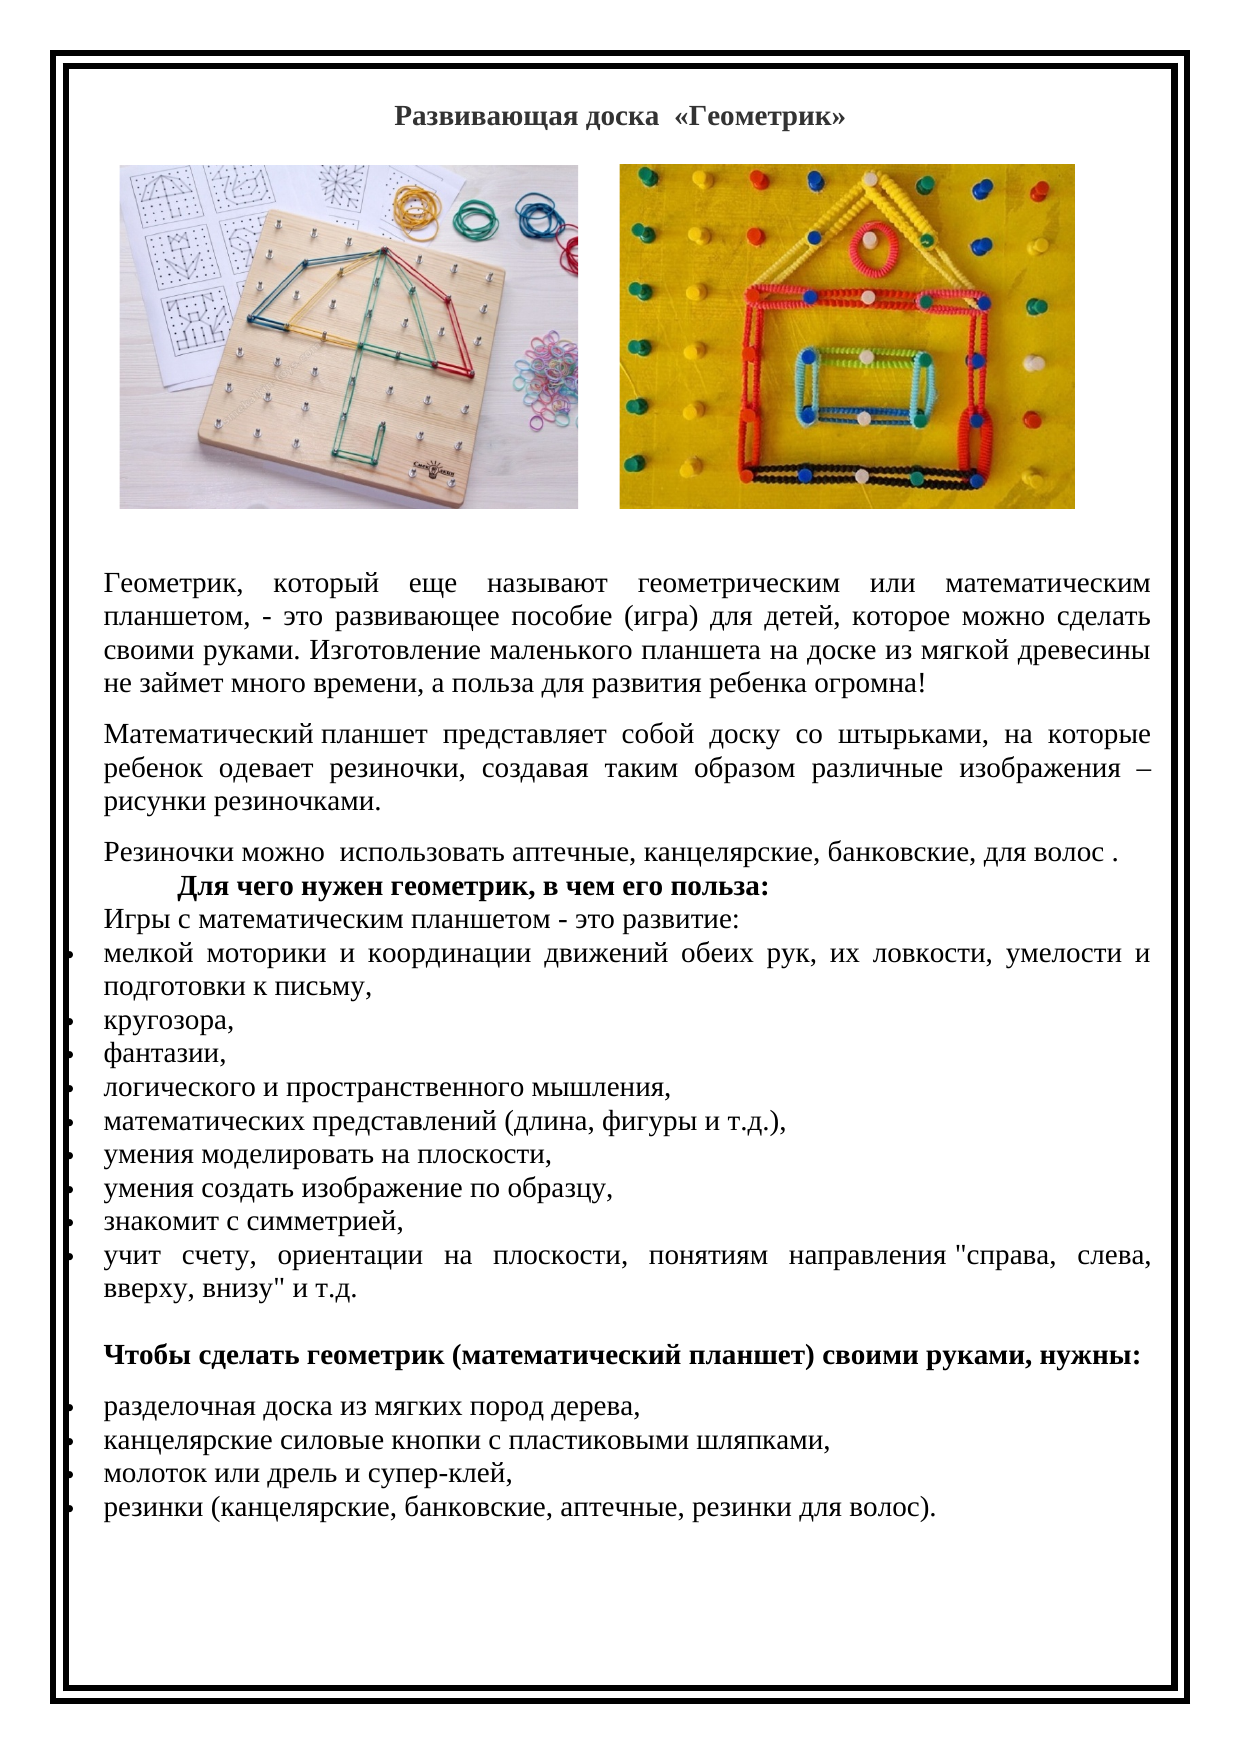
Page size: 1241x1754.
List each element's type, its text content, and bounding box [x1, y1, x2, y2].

list разделочная доска из мягких пород дерева, [69, 1388, 1152, 1422]
text Геометрик, который еще называют геометрическим или математическим планшетом, - это развивающее пособие (игра) для детей, которое можно сделать своими руками. Изготовление маленького планшета на доске из мягкой древесины не займет много времени, а польза для развития ребенка огромна! [103, 565, 1152, 699]
list резинки (канцелярские, банковские, аптечные, резинки для волос). [69, 1489, 1152, 1522]
text Чтобы сделать геометрик (математический планшет) своими руками, нужны: [103, 1337, 1152, 1371]
list знакомит с симметрией, [69, 1203, 1152, 1237]
list учит счету, ориентации на плоскости, понятиям направления "справа, слева, вверху, внизу" и т.д. [69, 1237, 1152, 1304]
list молоток или дрель и супер-клей, [69, 1455, 1152, 1489]
picture [119, 165, 579, 509]
subtitle Для чего нужен геометрик, в чем его польза: [177, 868, 1152, 901]
list математических представлений (длина, фигуры и т.д.), [69, 1103, 1152, 1136]
list канцелярские силовые кнопки с пластиковыми шляпками, [69, 1422, 1152, 1455]
text Резиночки можно использовать аптечные, канцелярские, банковские, для волос . [103, 834, 1152, 868]
text Игры с математическим планшетом - это развитие: [103, 901, 1152, 935]
list умения создать изображение по образцу, [69, 1170, 1152, 1203]
list кругозора, [69, 1002, 1152, 1036]
text Развивающая доска «Геометрик» [88, 98, 1152, 131]
text Математический планшет представляет собой доску со штырьками, на которые ребенок одевает резиночки, создавая таким образом различные изображения – рисунки резиночками. [103, 716, 1152, 817]
picture [619, 164, 1075, 509]
list мелкой моторики и координации движений обеих рук, их ловкости, умелости и подготовки к письму, [69, 935, 1152, 1002]
list умения моделировать на плоскости, [69, 1136, 1152, 1170]
list логического и пространственного мышления, [69, 1069, 1152, 1103]
list фантазии, [69, 1036, 1152, 1069]
